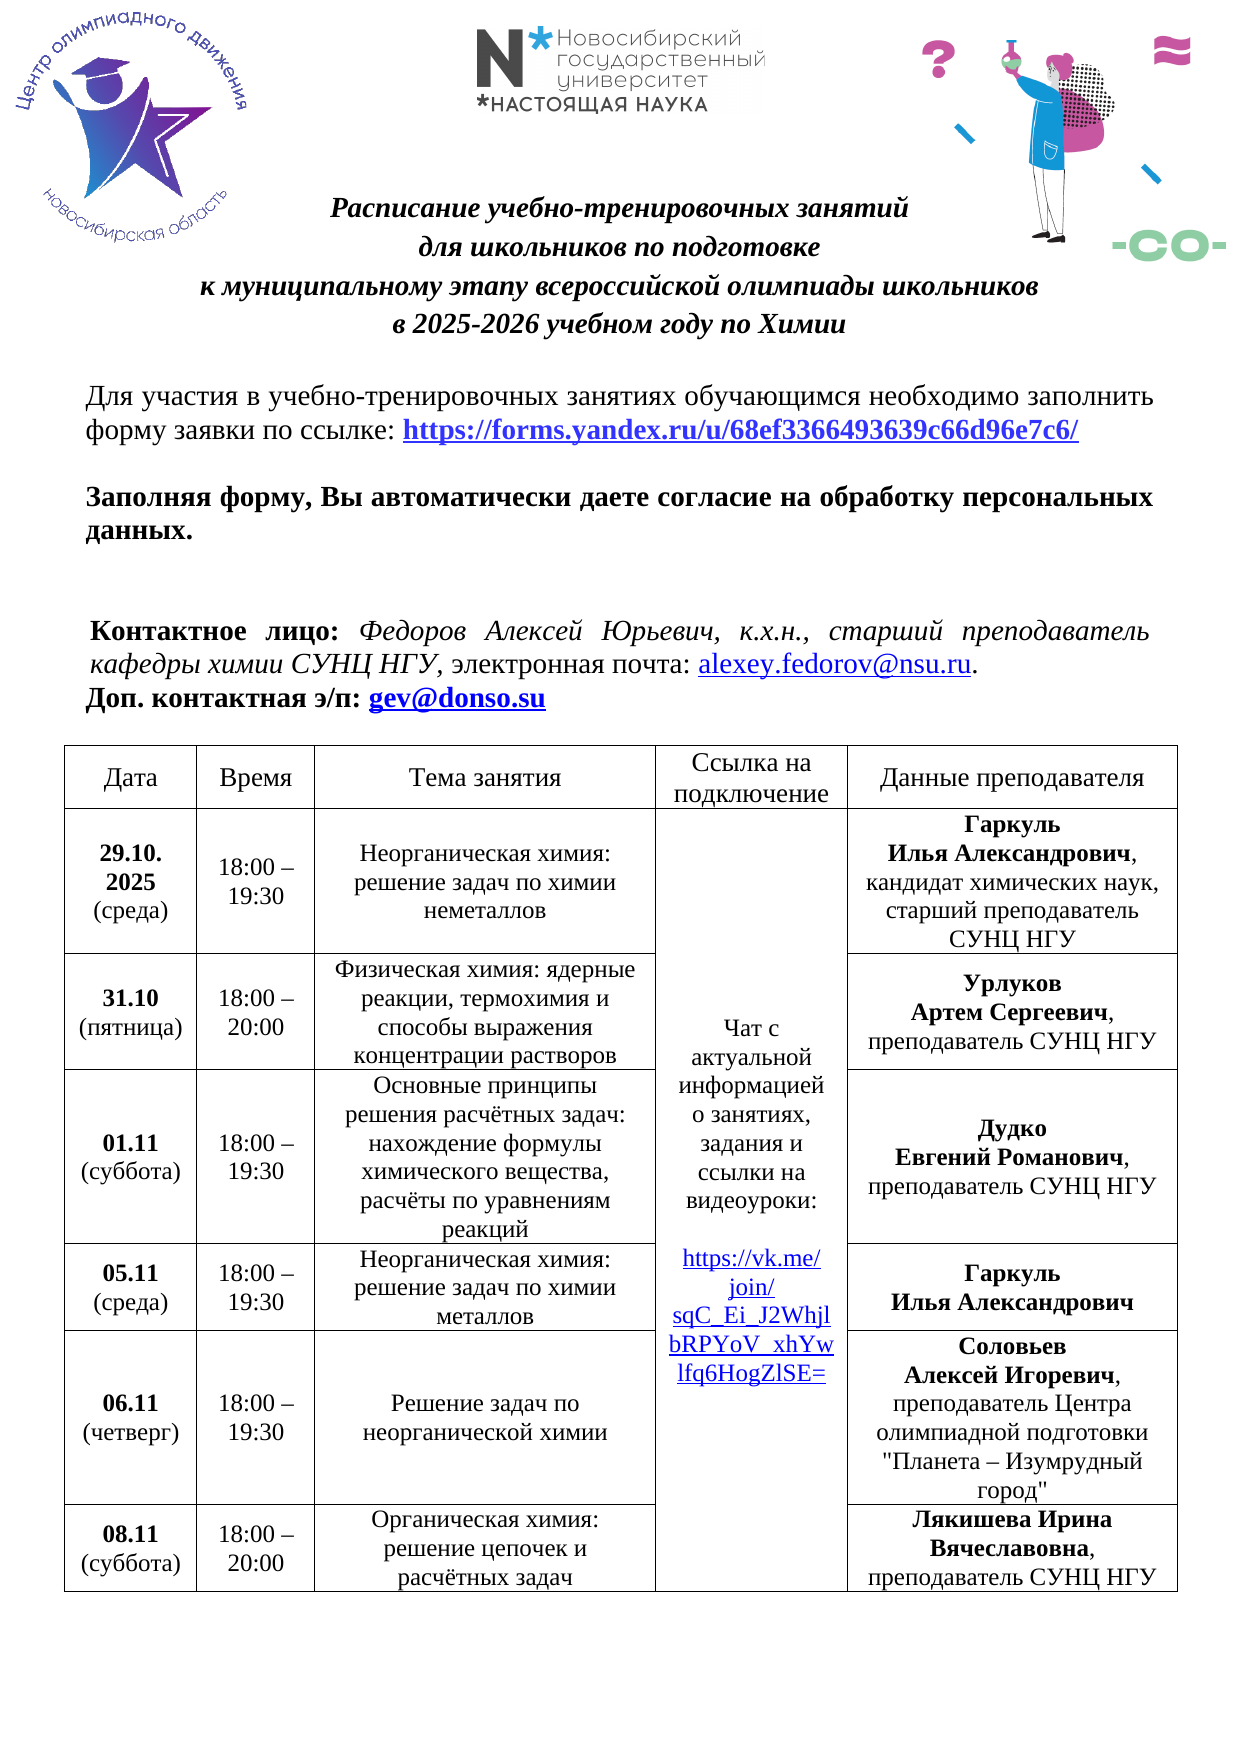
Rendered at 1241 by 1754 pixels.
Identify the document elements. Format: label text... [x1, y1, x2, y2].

table_cell 31.10 (пятница) [65, 954, 196, 1069]
table_cell Дудко Евгений Романович, преподаватель СУНЦ НГУ [848, 1070, 1177, 1243]
table_cell Урлуков Артем Сергеевич, преподаватель СУНЦ НГУ [848, 954, 1177, 1069]
table_cell Неорганическая химия: решение задач по химии неметаллов [315, 809, 655, 953]
table_cell Неорганическая химия: решение задач по химии металлов [315, 1244, 655, 1330]
table_cell 18:00 – 20:00 [197, 954, 314, 1069]
text в 2025-2026 учебном году по Химии [75, 306, 1167, 340]
table_cell 06.11 (четверг) [65, 1331, 196, 1503]
table_cell 05.11 (среда) [65, 1244, 196, 1330]
text для школьников по подготовке [75, 229, 1167, 263]
text Расписание учебно-тренировочных занятий [75, 191, 1167, 224]
table_cell 08.11 (суббота) [65, 1505, 196, 1591]
table_cell 18:00 – 19:30 [197, 1070, 314, 1243]
table_cell Гаркуль Илья Александрович, кандидат химических наук, старший преподаватель СУНЦ НГУ [848, 809, 1177, 953]
table_cell Соловьев Алексей Игоревич, преподаватель Центра олимпиадной подготовки "Планета – Изумрудный город" [848, 1331, 1177, 1503]
picture [477, 26, 765, 114]
table_header Дата [65, 746, 196, 808]
table_header Время [197, 746, 314, 808]
table_cell Органическая химия: решение цепочек и расчётных задач [315, 1505, 655, 1591]
table_header Тема занятия [315, 746, 655, 808]
table_cell 18:00 – 19:30 [197, 1331, 314, 1503]
table_cell 18:00 – 19:30 [197, 809, 314, 953]
table_cell Решение задач по неорганической химии [315, 1331, 655, 1503]
table_header Данные преподавателя [848, 746, 1177, 808]
table_cell Основные принципы решения расчётных задач: нахождение формулы химического вещества, расчёты по уравнениям реакций [315, 1070, 655, 1243]
text Для участия в учебно-тренировочных занятиях обучающимся необходимо заполнить форму заявки по ссылке: https://forms.yandex.ru/u/68ef3366493639c66d96e7c6/ [85, 378, 1154, 445]
picture [914, 6, 1229, 272]
text Доп. контактная э/п: gev@donso.su [85, 680, 1154, 714]
table_cell Лякишева Ирина Вячеславовна, преподаватель СУНЦ НГУ [848, 1505, 1177, 1591]
table_cell Чат с актуальной информацией о занятиях, задания и ссылки на видеоуроки: https://vk.me/join/sqC_Ei_J2WhjlbRPYoV_xhYwlfq6HogZlSE= [656, 809, 847, 1591]
table_header Ссылка на подключение [656, 746, 847, 808]
table_cell 01.11 (суббота) [65, 1070, 196, 1243]
table_cell Физическая химия: ядерные реакции, термохимия и способы выражения концентрации растворов [315, 954, 655, 1069]
table_cell 29.10. 2025 (среда) [65, 809, 196, 953]
table_cell Гаркуль Илья Александрович [848, 1244, 1177, 1330]
picture [15, 12, 247, 243]
text Контактное лицо: Федоров Алексей Юрьевич, к.х.н., старший преподаватель кафедры химии СУНЦ НГУ, электронная почта: alexey.fedorov@nsu.ru. [90, 613, 1153, 680]
text Заполняя форму, Вы автоматически даете согласие на обработку персональных данных. [85, 479, 1154, 546]
table_cell 18:00 – 19:30 [197, 1244, 314, 1330]
text к муниципальному этапу всероссийской олимпиады школьников [75, 268, 1167, 301]
table_cell 18:00 – 20:00 [197, 1505, 314, 1591]
